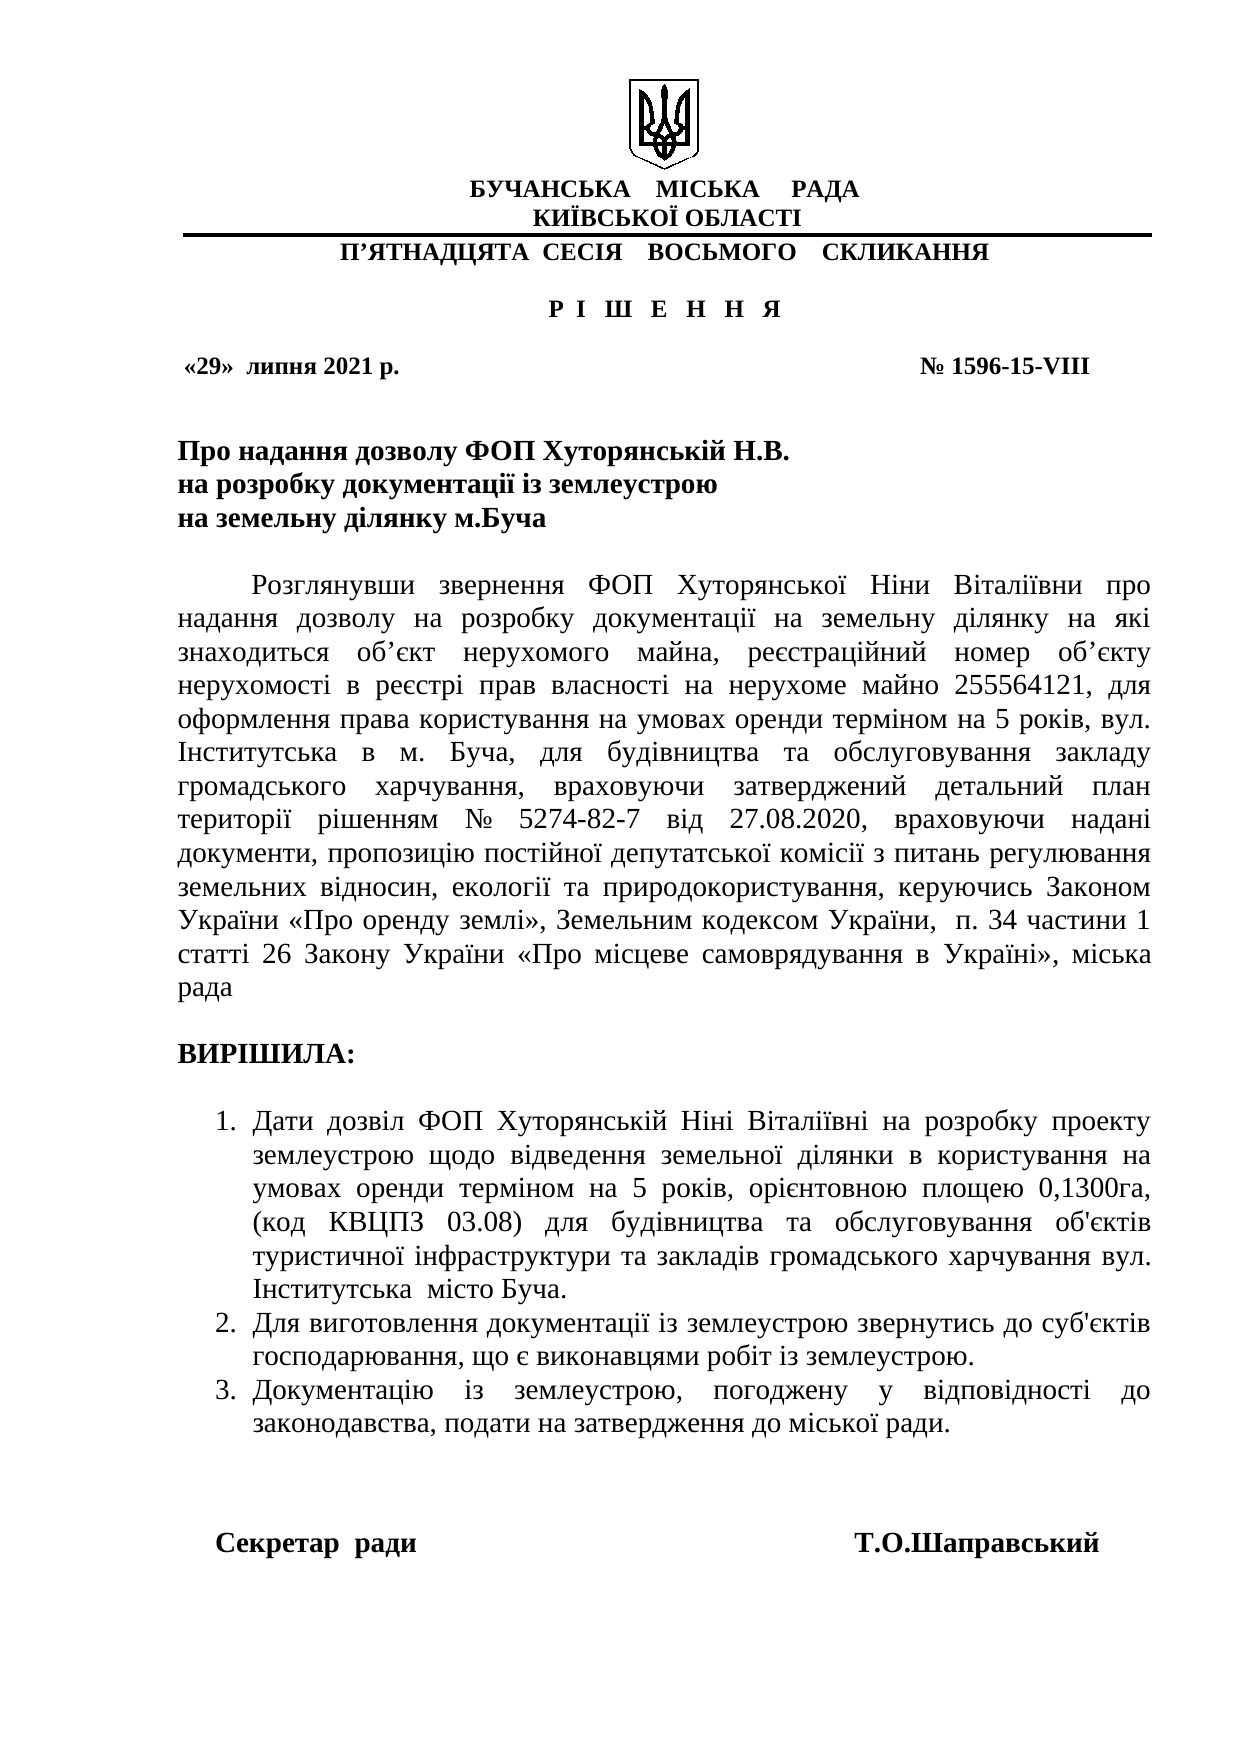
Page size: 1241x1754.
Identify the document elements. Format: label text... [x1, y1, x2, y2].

text Р І Ш Е Н Н Я [177, 294, 1152, 323]
list Для виготовлення документації із землеустрою звернутись до суб'єктів господарювання, що є виконавцями робіт із землеустрою. [215, 1305, 1152, 1372]
list Документацію із землеустрою, погоджену у відповідності до законодавства, подати на затвердження до міської ради. [215, 1372, 1152, 1439]
text на розробку документації із землеустрою [177, 466, 1152, 500]
text Про надання дозволу ФОП Хуторянській Н.В. [177, 433, 1152, 466]
text БУЧАНСЬКА МІСЬКА РАДА [177, 174, 1152, 203]
list Дати дозвіл ФОП Хуторянській Ніні Віталіївні на розробку проекту землеустрою щодо відведення земельної ділянки в користування на умовах оренди терміном на 5 років, орієнтовною площею 0,1300га, (код КВЦПЗ 03.08) для будівництва та обслуговування об'єктів туристичної інфраструктури та закладів громадського харчування вул. Інститутська місто Буча. [215, 1103, 1152, 1305]
list Секретар ради Т.О.Шаправський [215, 1525, 1152, 1559]
text КИЇВСЬКОЇ ОБЛАСТІ [183, 203, 1152, 233]
text Розглянувши звернення ФОП Хуторянської Ніни Віталіївни про надання дозволу на розробку документації на земельну ділянку на які знаходиться об’єкт нерухомого майна, реєстраційний номер об’єкту нерухомості в реєстрі прав власності на нерухоме майно 255564121, для оформлення права користування на умовах оренди терміном на 5 років, вул. Інститутська в м. Буча, для будівництва та обслуговування закладу громадського харчування, враховуючи затверджений детальний план території рішенням № 5274-82-7 від 27.08.2020, враховуючи надані документи, пропозицію постійної депутатської комісії з питань регулювання земельних відносин, екології та природокористування, керуючись Законом України «Про оренду землі», Земельним кодексом України, п. 34 частини 1 статті 26 Закону України «Про місцеве самоврядування в Україні», міська рада [177, 567, 1152, 1003]
text «29» липня 2021 р. № 1596-15-VIIІ [177, 351, 1152, 379]
text на земельну ділянку м.Буча [177, 500, 1152, 533]
text ВИРІШИЛА: [177, 1036, 1152, 1070]
text П’ЯТНАДЦЯТА СЕСІЯ ВОСЬМОГО СКЛИКАННЯ [177, 237, 1152, 265]
